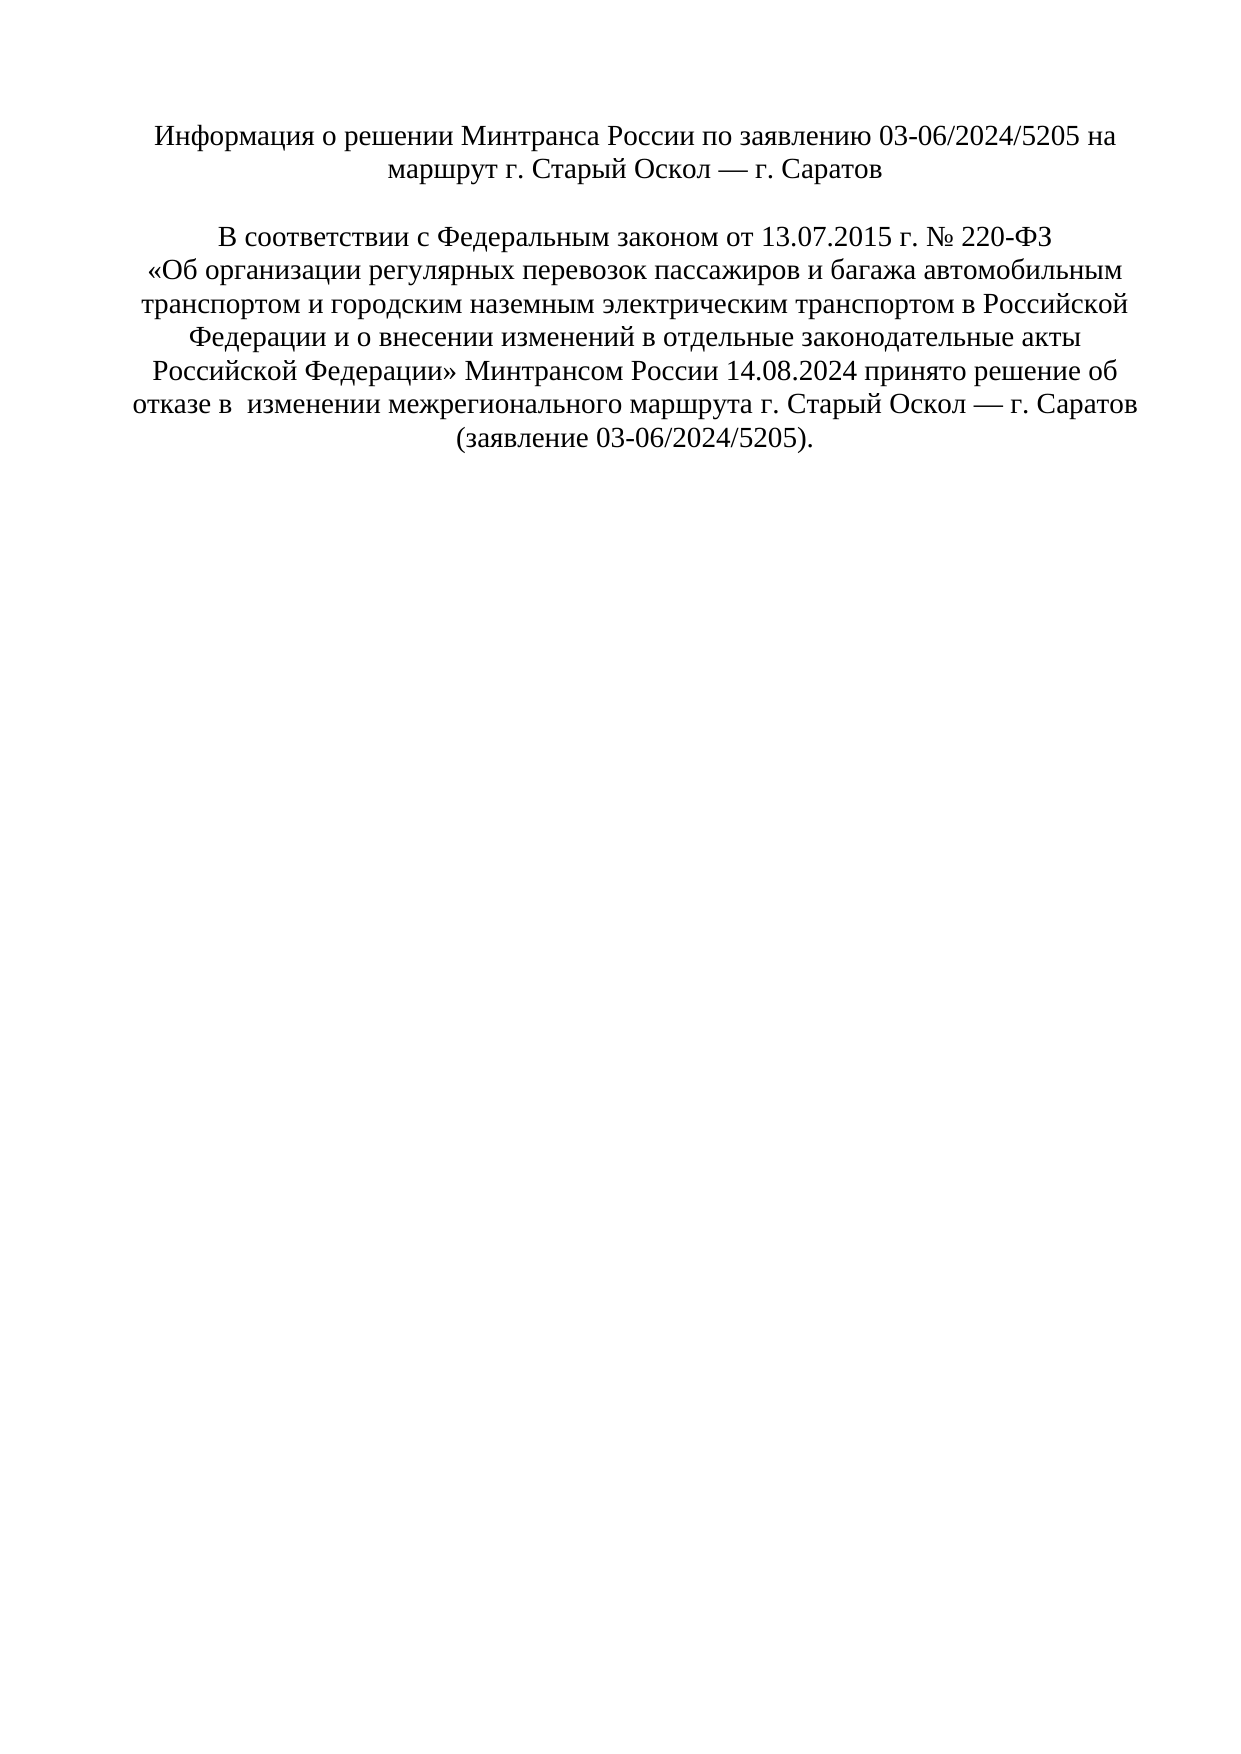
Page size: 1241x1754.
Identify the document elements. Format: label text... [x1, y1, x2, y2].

text Информация о решении Минтранса России по заявлению 03-06/2024/5205 на маршрут г. Старый Оскол — г. Саратов [118, 118, 1152, 185]
text В соответствии с Федеральным законом от 13.07.2015 г. № 220-ФЗ «Об организации регулярных перевозок пассажиров и багажа автомобильным транспортом и городским наземным электрическим транспортом в Российской Федерации и о внесении изменений в отдельные законодательные акты Российской Федерации» Минтрансом России 14.08.2024 принято решение об отказе в изменении межрегионального маршрута г. Старый Оскол — г. Саратов (заявление 03-06/2024/5205). [118, 219, 1152, 453]
